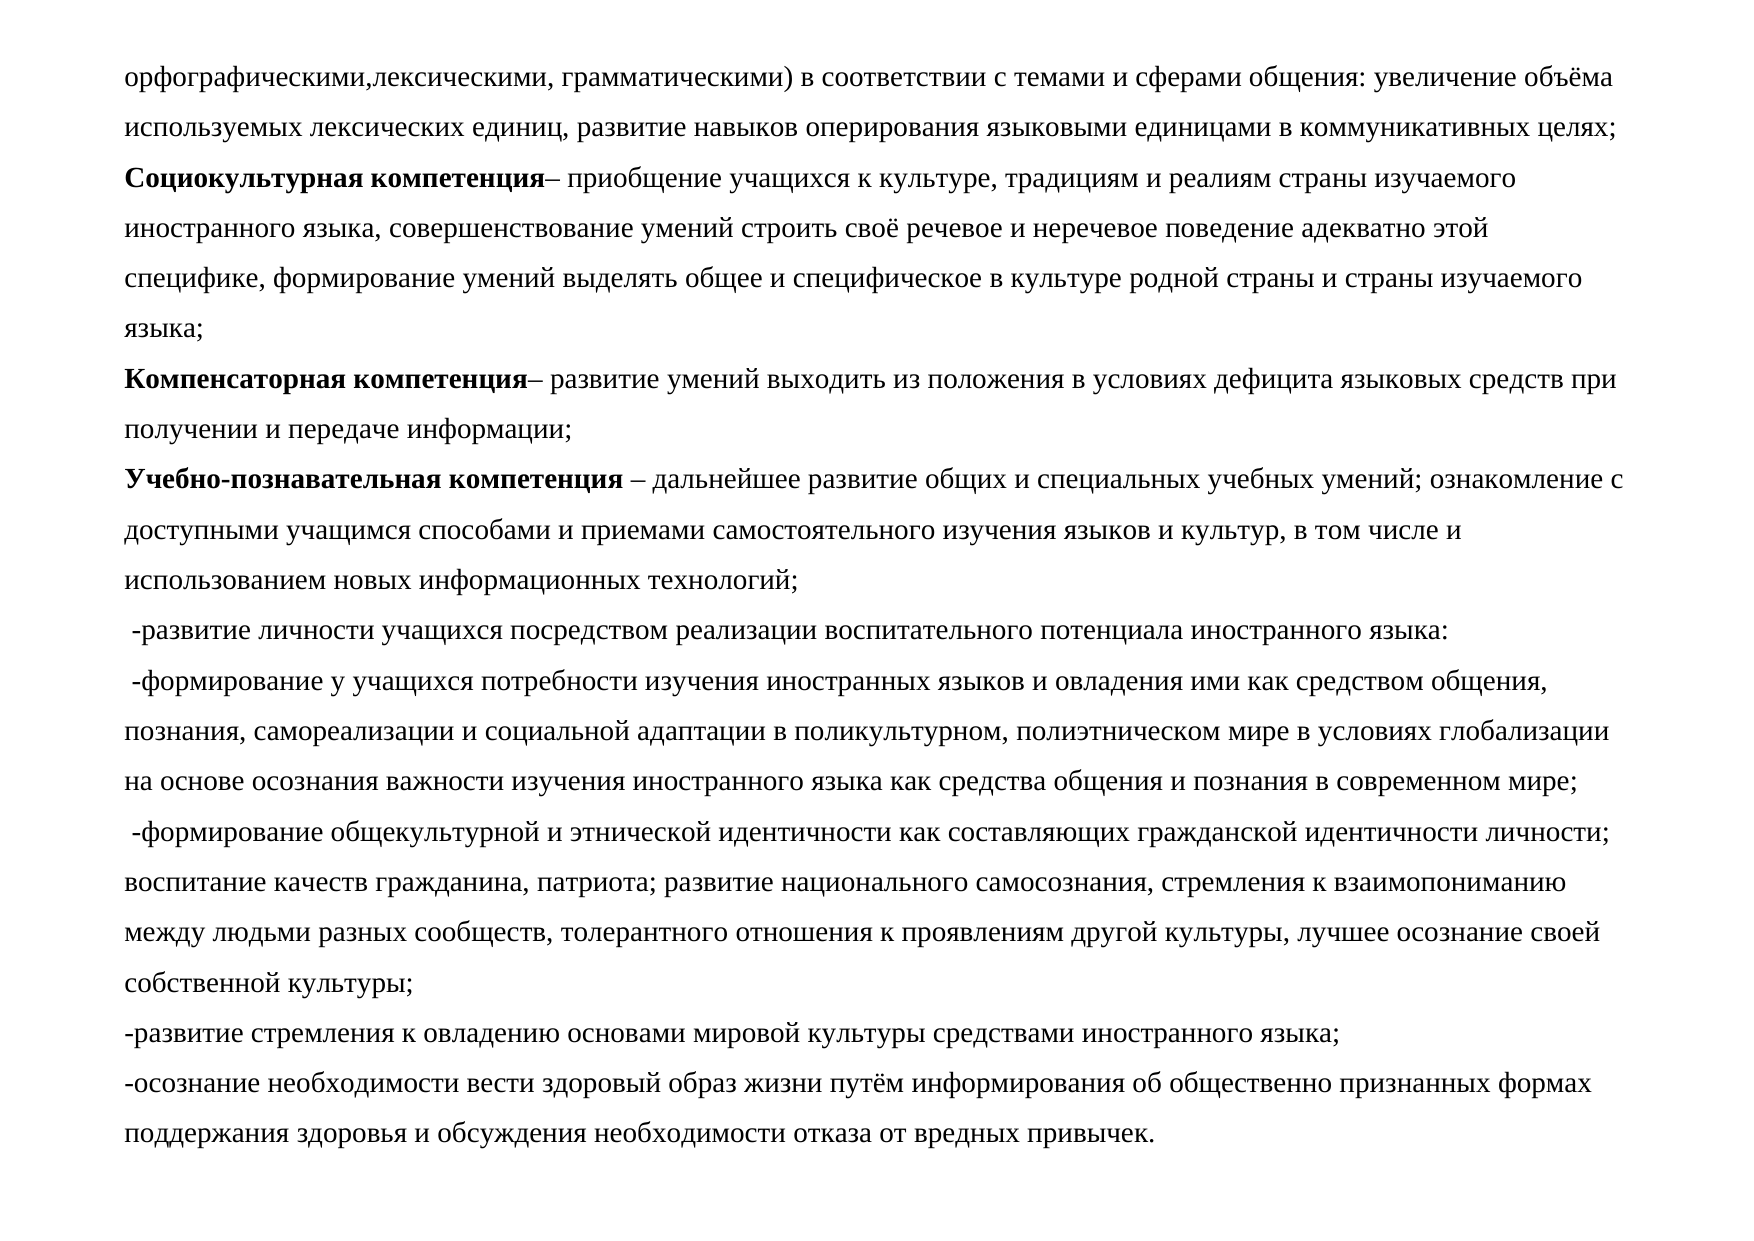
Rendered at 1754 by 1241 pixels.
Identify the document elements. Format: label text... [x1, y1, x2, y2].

text -развитие личности учащихся посредством реализации воспитательного потенциала иностранного языка: [124, 612, 1636, 646]
text -осознание необходимости вести здоровый образ жизни путём информирования об общественно признанных формах поддержания здоровья и обсуждения необходимости отказа от вредных привычек. [124, 1065, 1636, 1149]
text -формирование у учащихся потребности изучения иностранных языков и овладения ими как средством общения, познания, самореализации и социальной адаптации в поликультурном, полиэтническом мире в условиях глобализации на основе осознания важности изучения иностранного языка как средства общения и познания в современном мире; [124, 663, 1636, 797]
text -развитие стремления к овладению основами мировой культуры средствами иностранного языка; [124, 1015, 1636, 1048]
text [124, 59, 1636, 596]
text -формирование общекультурной и этнической идентичности как составляющих гражданской идентичности личности; воспитание качеств гражданина, патриота; развитие национального самосознания, стремления к взаимопониманию между людьми разных сообществ, толерантного отношения к проявлениям другой культуры, лучшее осознание своей собственной культуры; [124, 814, 1636, 998]
